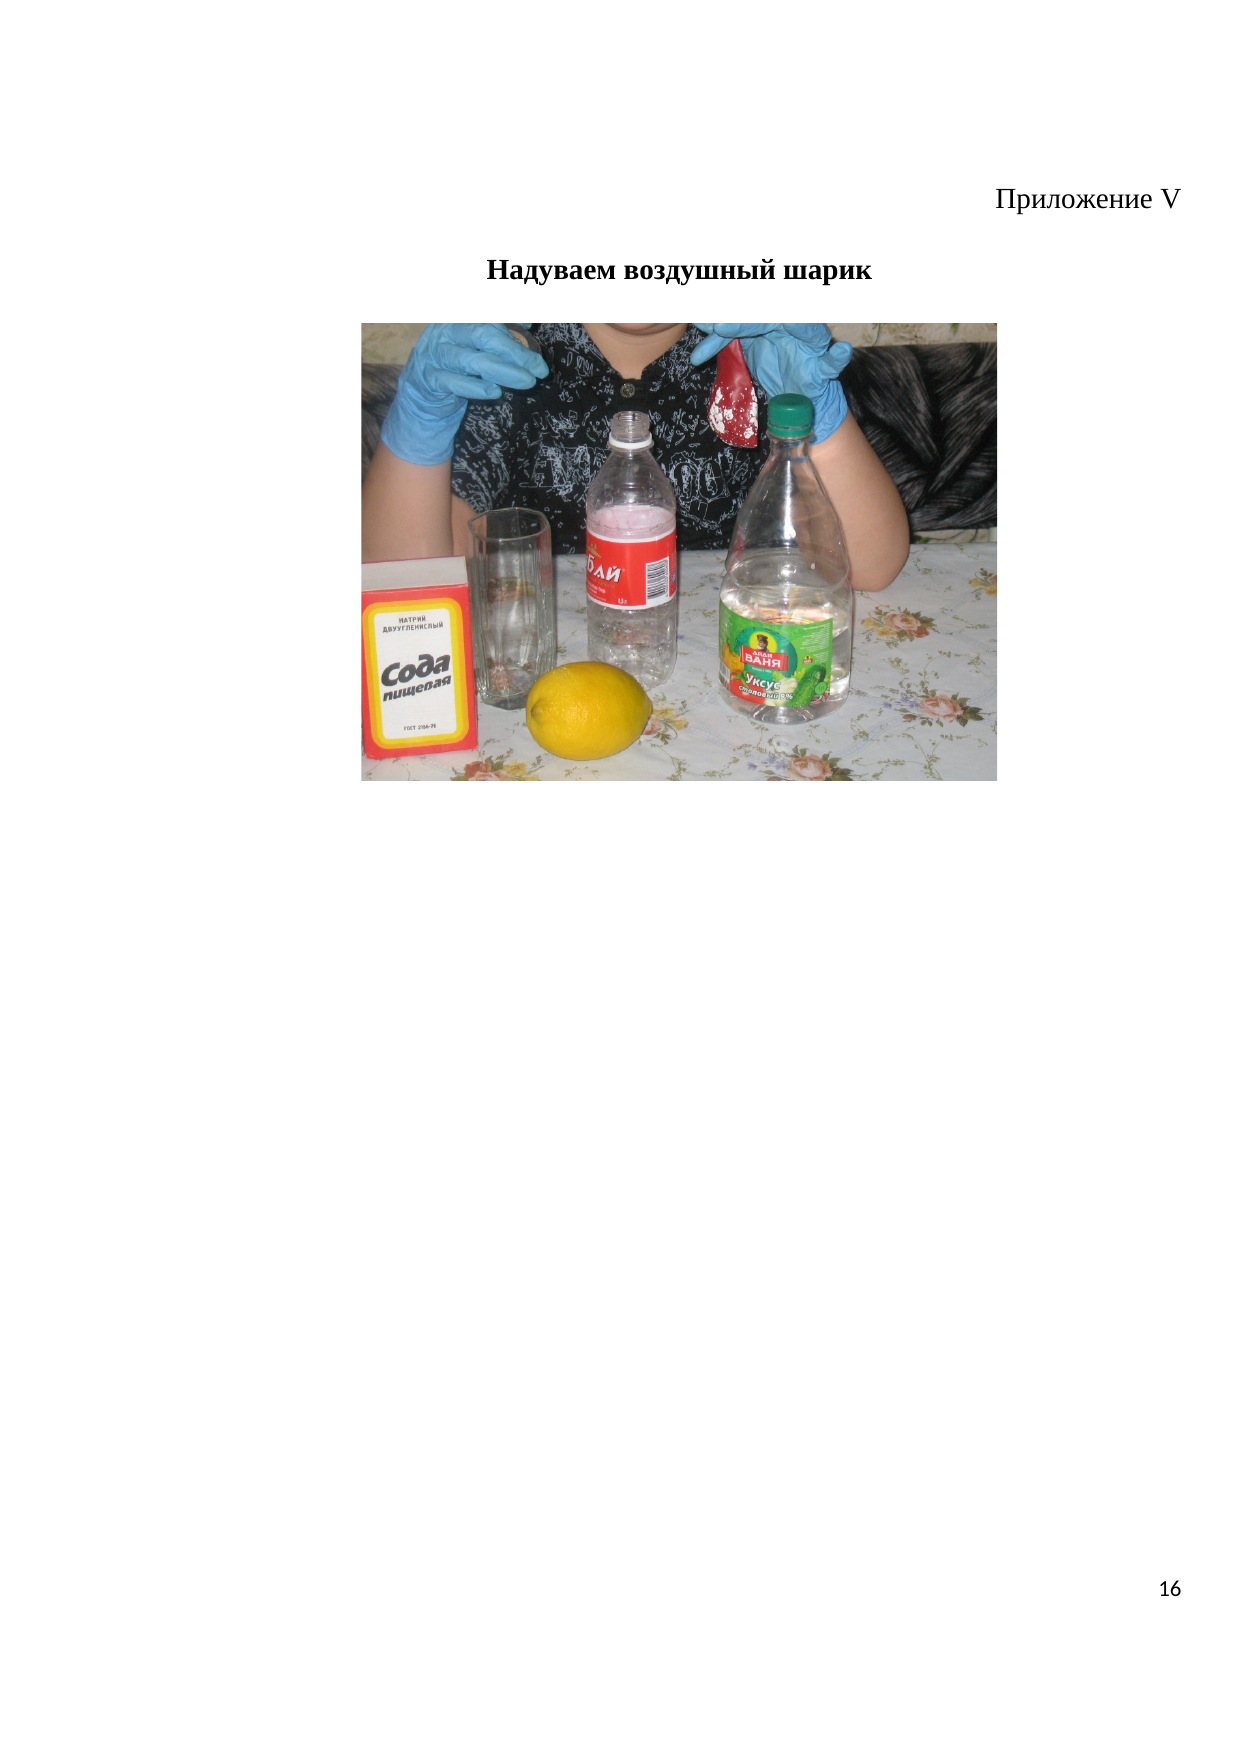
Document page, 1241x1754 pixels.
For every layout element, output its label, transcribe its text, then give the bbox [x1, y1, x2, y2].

text Приложение V [177, 181, 1181, 214]
text Надуваем воздушный шарик [177, 252, 1181, 286]
picture [361, 323, 998, 781]
